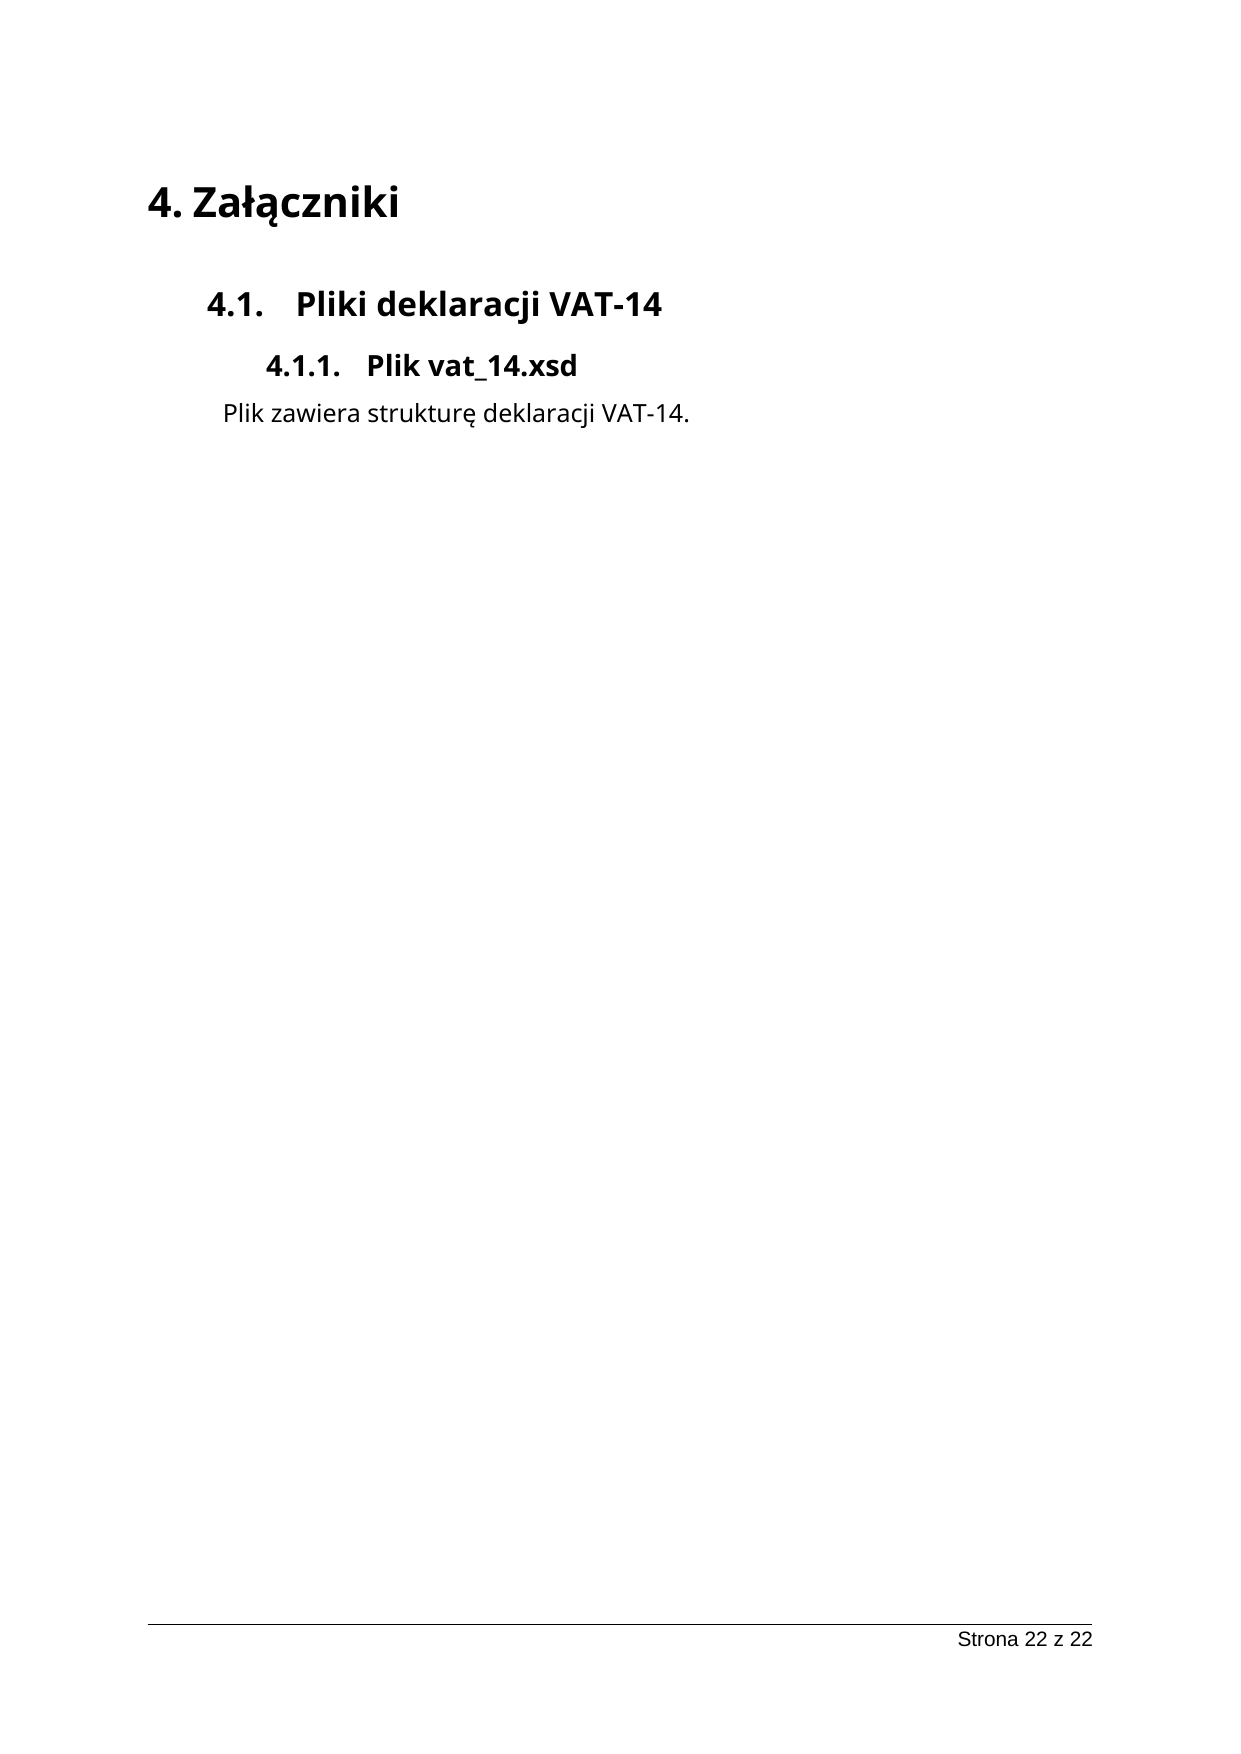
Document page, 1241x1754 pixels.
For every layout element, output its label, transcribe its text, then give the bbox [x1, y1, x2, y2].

text Plik zawiera strukturę deklaracji VAT-14. [223, 395, 1092, 429]
subtitle Załączniki [148, 173, 1092, 229]
subtitle Pliki deklaracji VAT-14 [207, 283, 1092, 324]
subtitle Plik vat_14.xsd [266, 349, 1092, 383]
